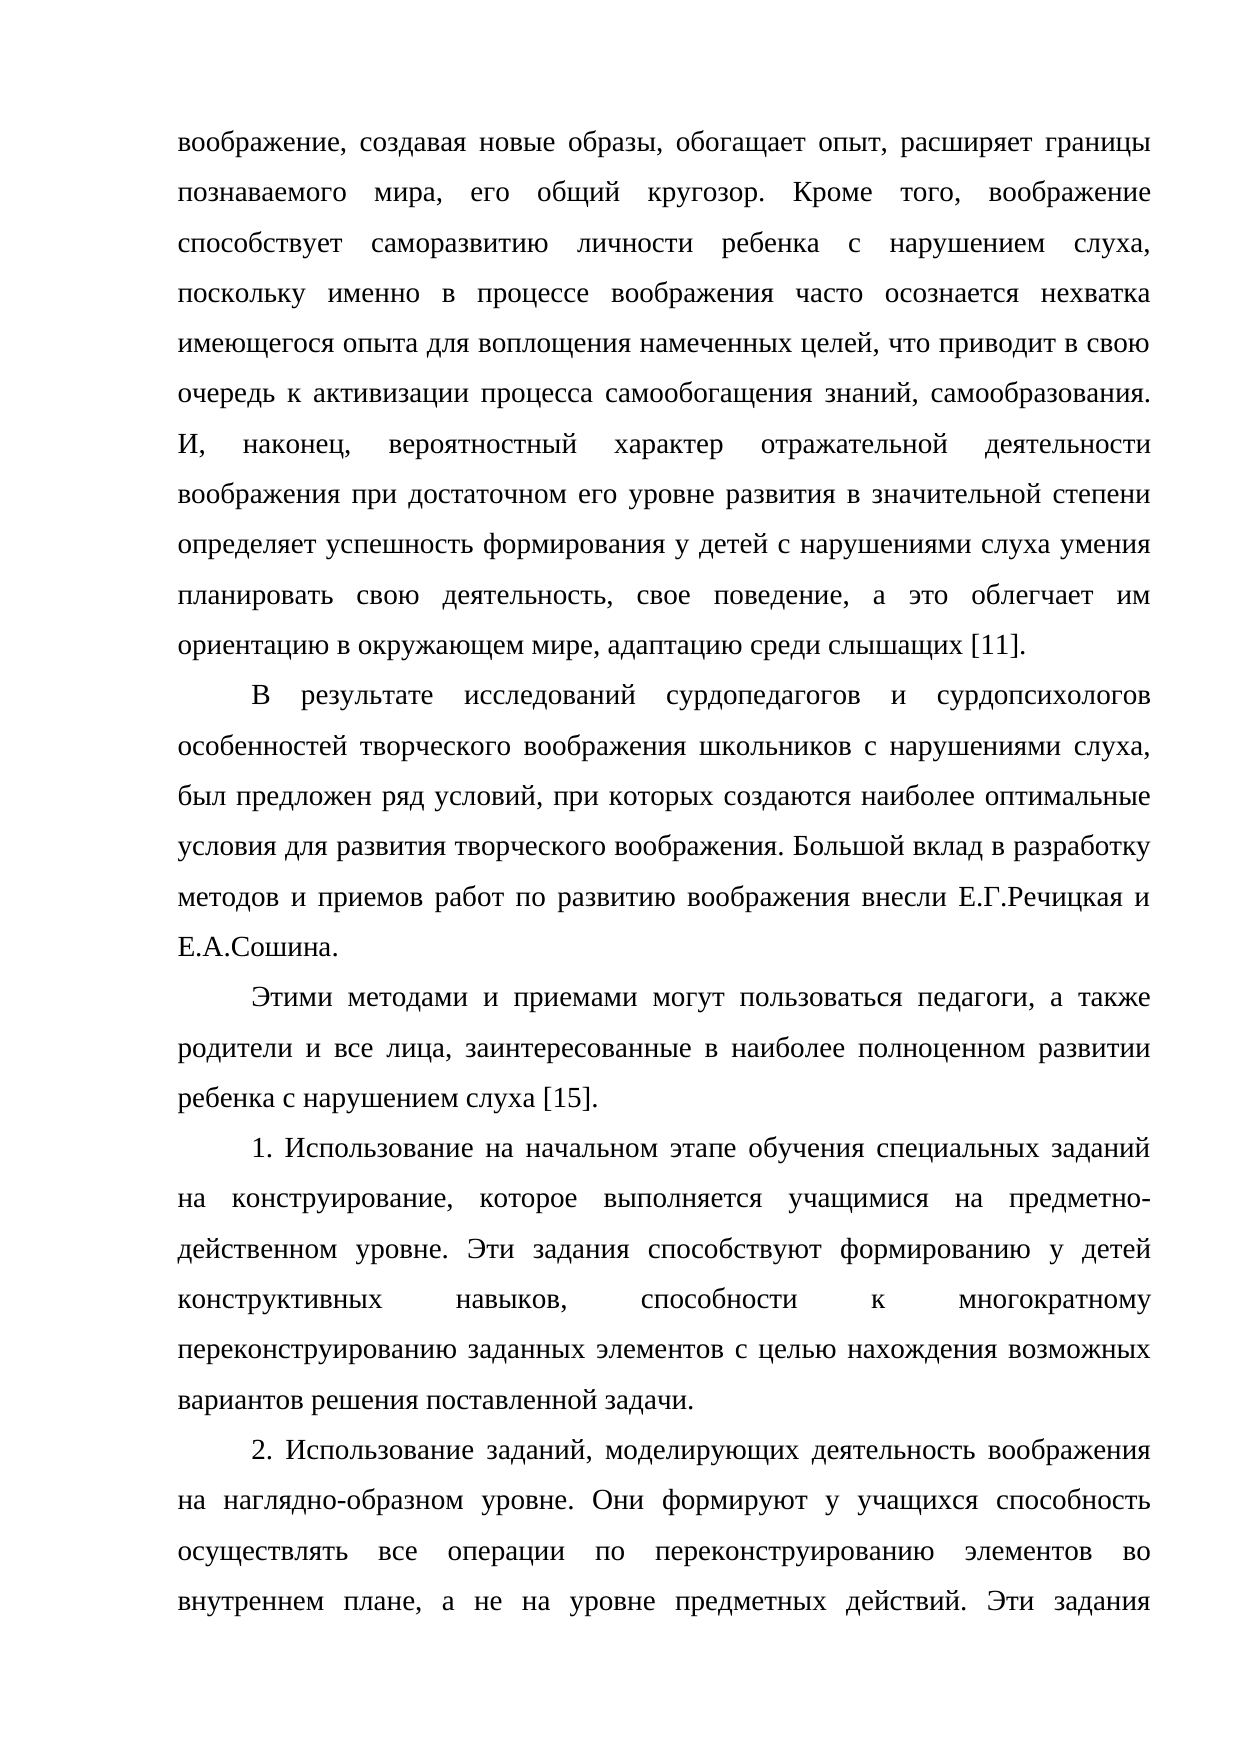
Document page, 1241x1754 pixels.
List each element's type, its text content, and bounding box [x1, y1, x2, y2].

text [177, 124, 1152, 661]
text В результате исследований сурдопедагогов и сурдопсихологов особенностей творческого воображения школьников с нарушениями слуха, был предложен ряд условий, при которых создаются наиболее оптимальные условия для развития творческого воображения. Большой вклад в разработку методов и приемов работ по развитию воображения внесли Е.Г.Речицкая и Е.А.Сошина. [177, 677, 1152, 963]
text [177, 1432, 1152, 1617]
text 1. Использование на начальном этапе обучения специальных заданий на конструирование, которое выполняется учащимися на предметно-действенном уровне. Эти задания способствуют формированию у детей конструктивных навыков, способности к многократному переконструированию заданных элементов с целью нахождения возможных вариантов решения поставленной задачи. [177, 1130, 1152, 1415]
text Этими методами и приемами могут пользоваться педагоги, а также родители и все лица, заинтересованные в наиболее полноценном развитии ребенка с нарушением слуха [15]. [177, 979, 1152, 1113]
